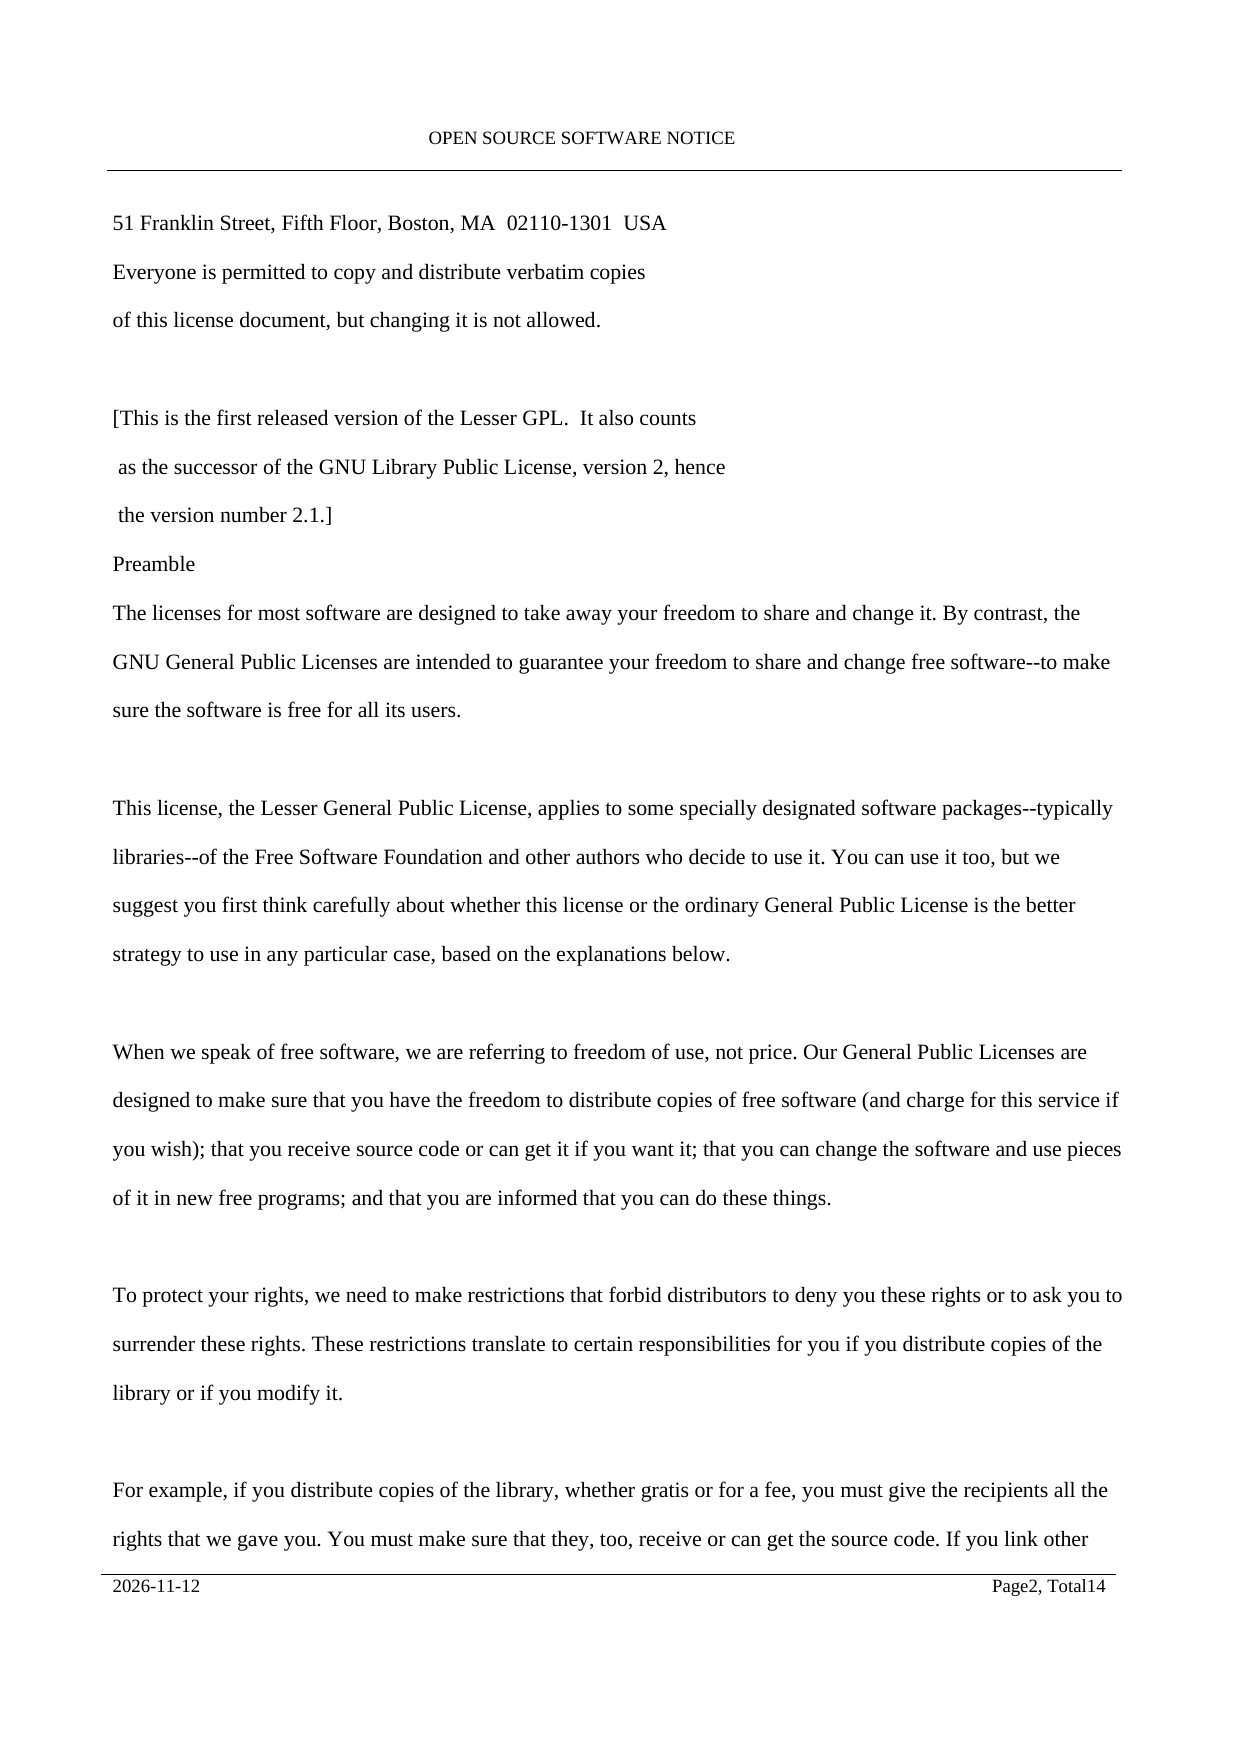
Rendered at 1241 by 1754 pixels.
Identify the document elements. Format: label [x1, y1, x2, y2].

text [112, 206, 1128, 1555]
